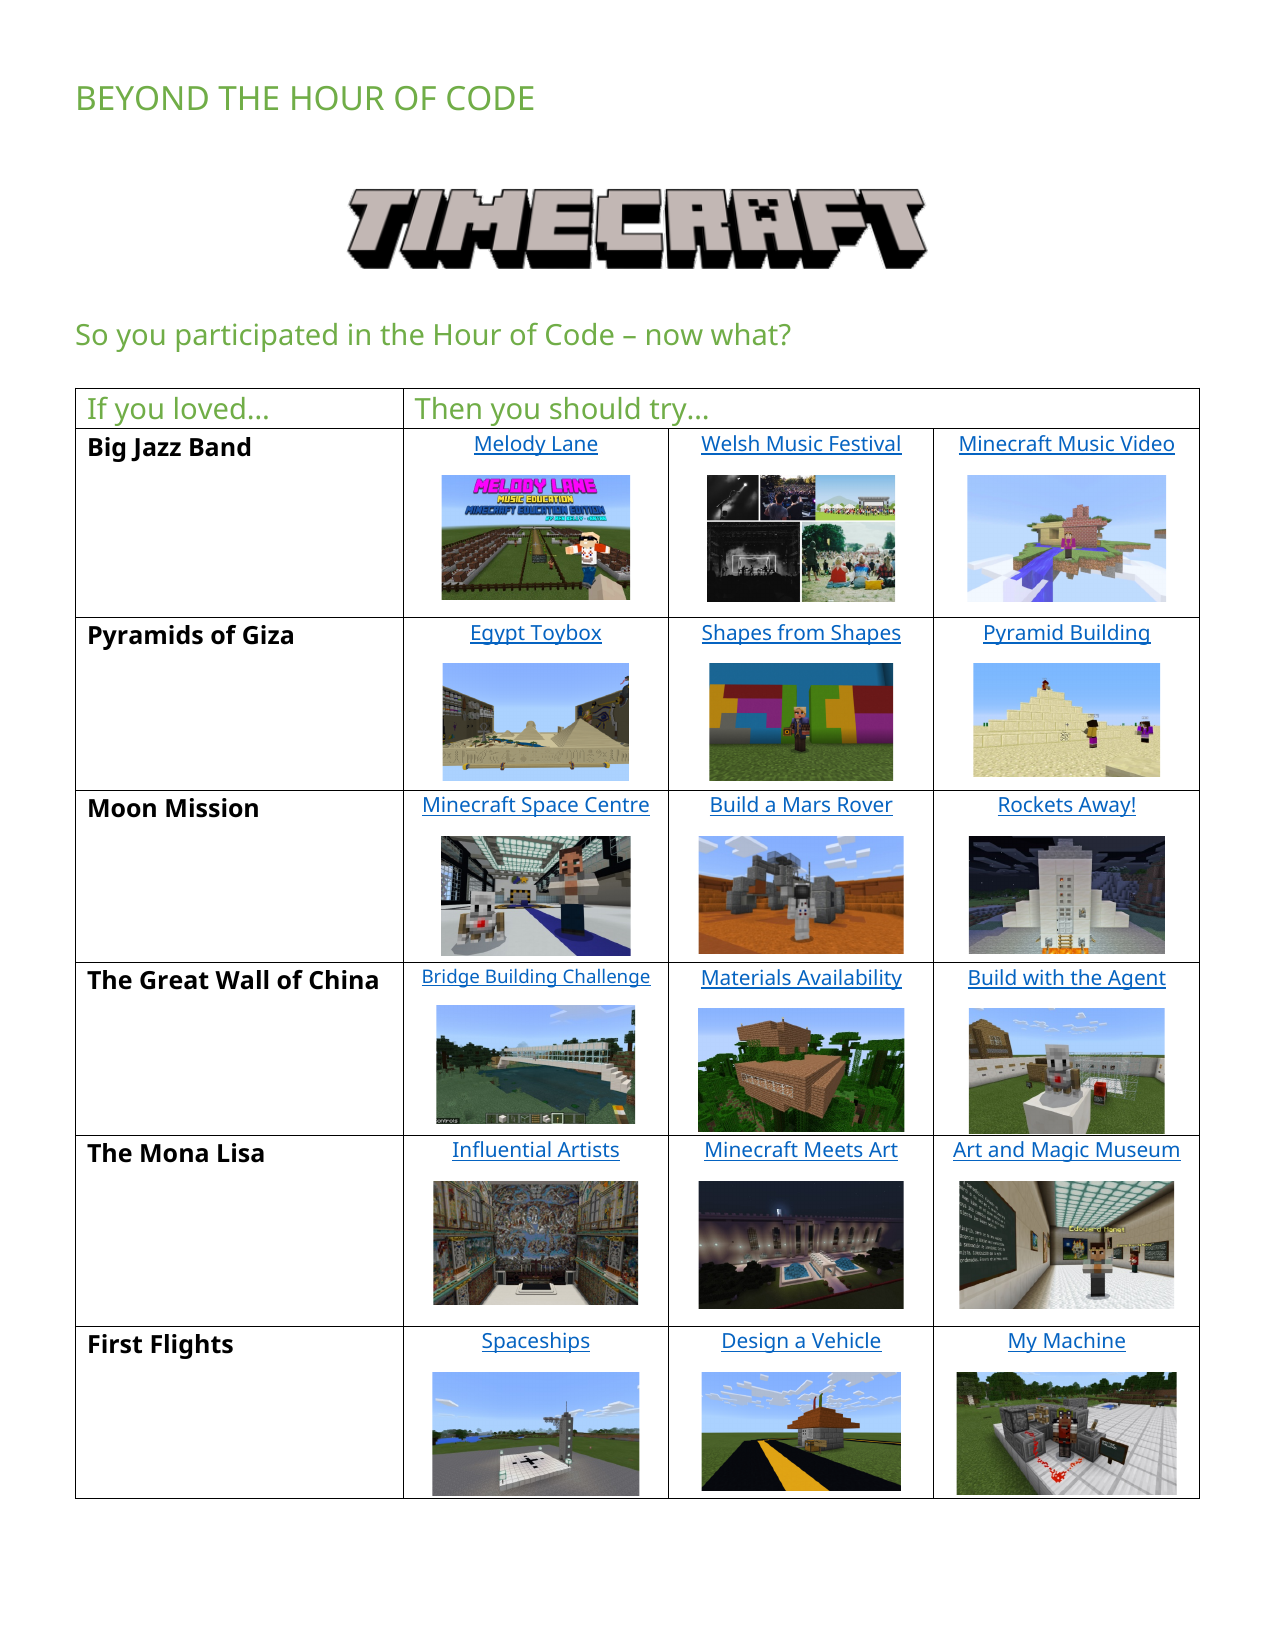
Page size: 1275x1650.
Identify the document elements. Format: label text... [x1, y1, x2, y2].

table_cell Minecraft Music Video [934, 429, 1199, 617]
picture [698, 1008, 905, 1132]
picture [441, 475, 630, 600]
table_cell The Great Wall of China [76, 963, 403, 1134]
picture [433, 1181, 639, 1305]
table_cell Moon Mission [76, 791, 403, 962]
table_cell Build with the Agent [934, 963, 1199, 1134]
picture [707, 475, 896, 602]
picture [959, 1181, 1175, 1309]
picture [441, 836, 631, 956]
picture [698, 1181, 904, 1309]
table_cell Bridge Building Challenge [404, 963, 668, 1134]
table_cell Build a Mars Rover [669, 791, 933, 962]
table_cell Rockets Away! [934, 791, 1199, 962]
table_cell Art and Magic Museum [934, 1136, 1199, 1326]
picture [442, 663, 629, 781]
table_cell First Flights [76, 1327, 403, 1498]
table_cell Materials Availability [669, 963, 933, 1134]
text So you participated in the Hour of Code – now what? [75, 314, 1200, 354]
table_header If you loved… [76, 389, 403, 428]
table_cell Welsh Music Festival [669, 429, 933, 617]
picture [436, 1005, 636, 1124]
table_cell Minecraft Meets Art [669, 1136, 933, 1326]
table_cell The Mona Lisa [76, 1136, 403, 1326]
picture [973, 663, 1161, 777]
table_cell Spaceships [404, 1327, 668, 1498]
table_cell Design a Vehicle [669, 1327, 933, 1498]
table_cell Pyramid Building [934, 618, 1199, 789]
table_cell Influential Artists [404, 1136, 668, 1326]
picture [967, 475, 1167, 602]
picture [698, 836, 904, 954]
picture [956, 1372, 1177, 1495]
table_cell Minecraft Space Centre [404, 791, 668, 962]
table_header Then you should try… [404, 389, 1199, 428]
table_cell Egypt Toybox [404, 618, 668, 789]
picture [432, 1372, 640, 1496]
picture [321, 188, 954, 270]
picture [968, 836, 1165, 954]
picture [968, 1008, 1165, 1134]
table_cell Pyramids of Giza [76, 618, 403, 789]
table_cell My Machine [934, 1327, 1199, 1498]
table_cell Melody Lane [404, 429, 668, 617]
picture [701, 1372, 901, 1491]
table_cell Shapes from Shapes [669, 618, 933, 789]
text BEYOND THE HOUR OF CODE [75, 75, 1200, 120]
table_cell Big Jazz Band [76, 429, 403, 617]
picture [709, 663, 894, 781]
